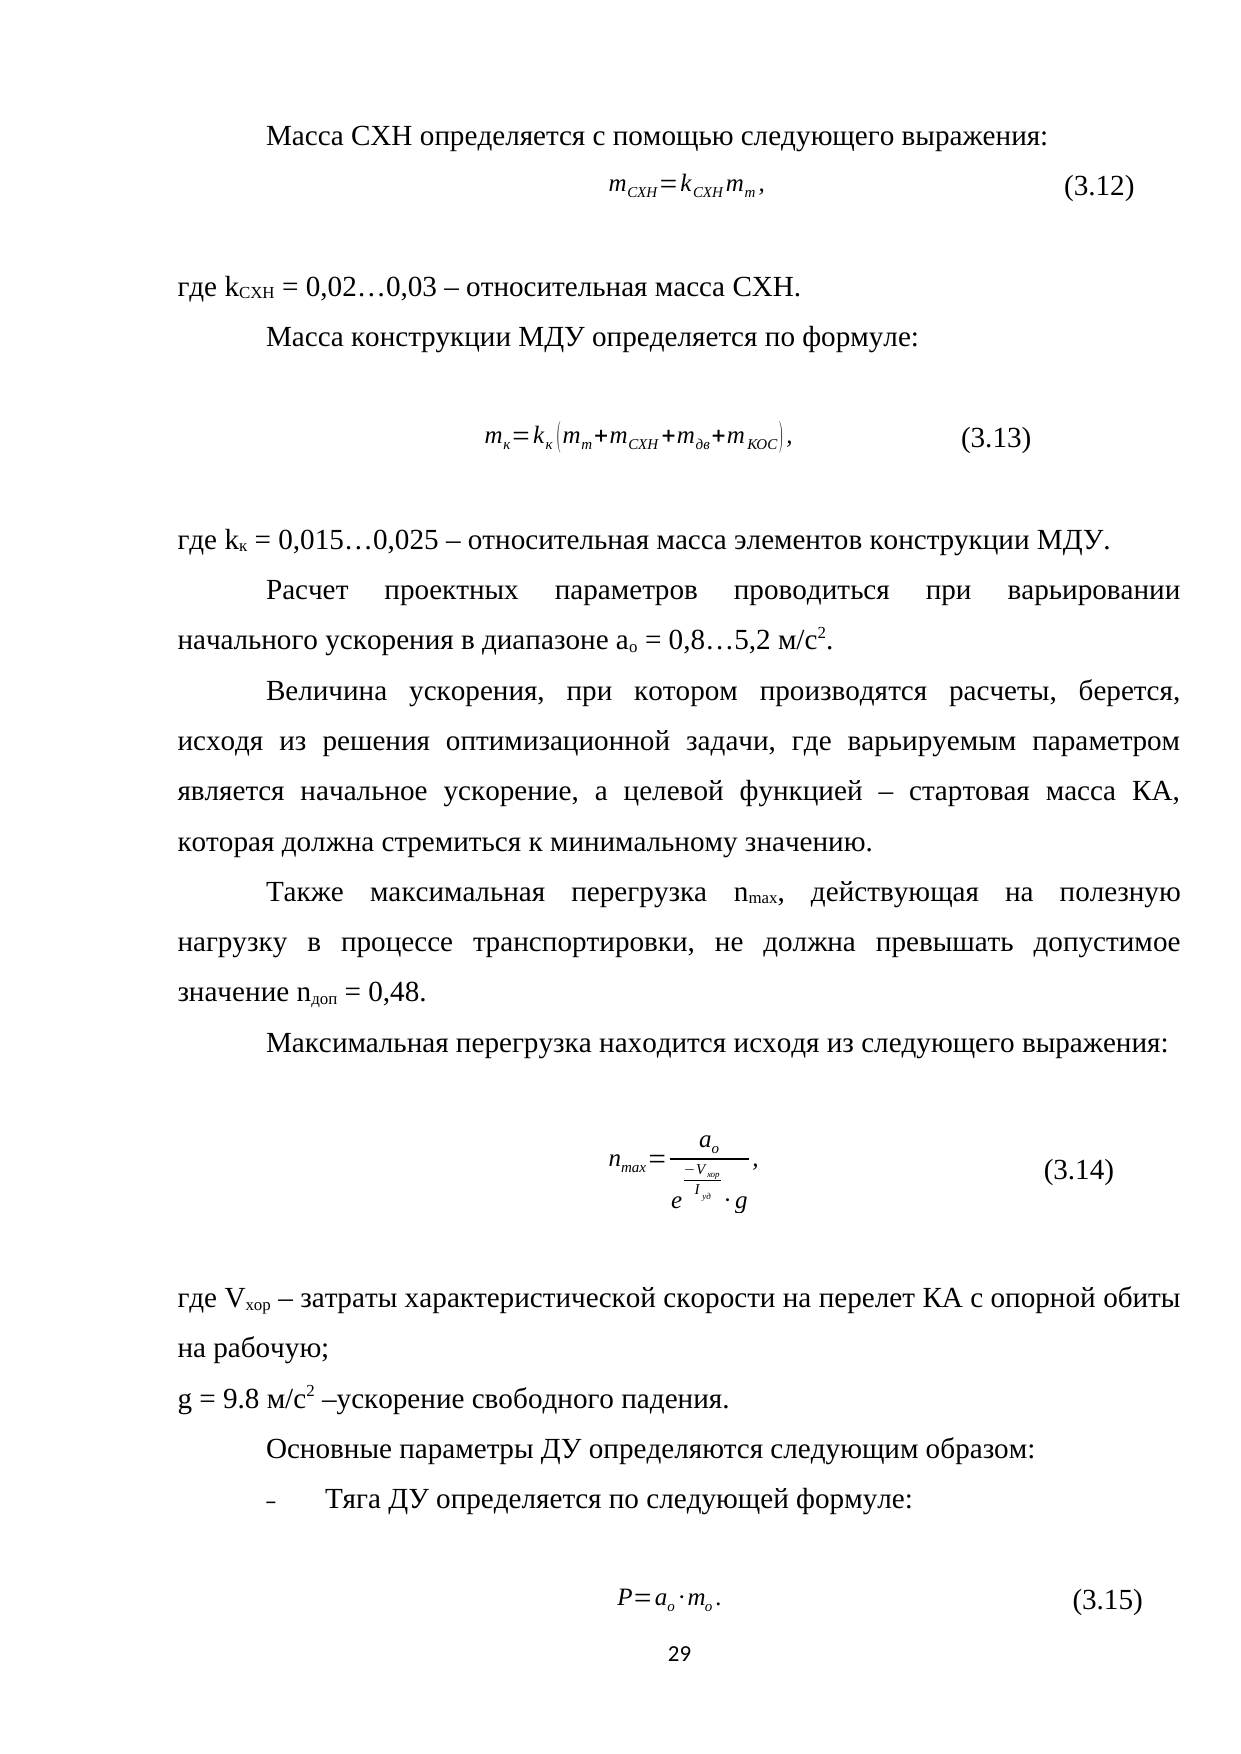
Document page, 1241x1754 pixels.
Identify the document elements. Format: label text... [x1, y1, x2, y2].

text где kк = 0,015…0,025 – относительная масса элементов конструкции МДУ. [177, 522, 1181, 555]
text Масса конструкции МДУ определяется по формуле: [177, 319, 1181, 353]
text Максимальная перегрузка находится исходя из следующего выражения: [177, 1025, 1181, 1058]
text где Vхор – затраты характеристической скорости на перелет КА с опорной обиты на рабочую; [177, 1280, 1181, 1364]
text Масса СХН определяется с помощью следующего выражения: [177, 118, 1181, 152]
text Величина ускорения, при котором производятся расчеты, берется, исходя из решения оптимизационной задачи, где варьируемым параметром является начальное ускорение, а целевой функцией – стартовая масса КА, которая должна стремиться к минимальному значению. [177, 673, 1181, 857]
text Также максимальная перегрузка nmax, действующая на полезную нагрузку в процессе транспортировки, не должна превышать допустимое значение nдоп = 0,48. [177, 874, 1181, 1008]
text где kСХН = 0,02…0,03 – относительная масса СХН. [177, 269, 1181, 303]
text (3.12) [177, 168, 1181, 202]
text Основные параметры ДУ определяются следующим образом: [177, 1431, 1181, 1464]
text (3.13) [177, 420, 1181, 455]
list Тяга ДУ определяется по следующей формуле: [177, 1481, 1181, 1515]
text (3.14) [177, 1126, 1181, 1213]
text g = 9.8 м/с2 –ускорение свободного падения. [177, 1381, 1181, 1414]
text (3.15) [177, 1582, 1181, 1616]
text Расчет проектных параметров проводиться при варьировании начального ускорения в диапазоне ао = 0,8…5,2 м/с2. [177, 572, 1181, 656]
